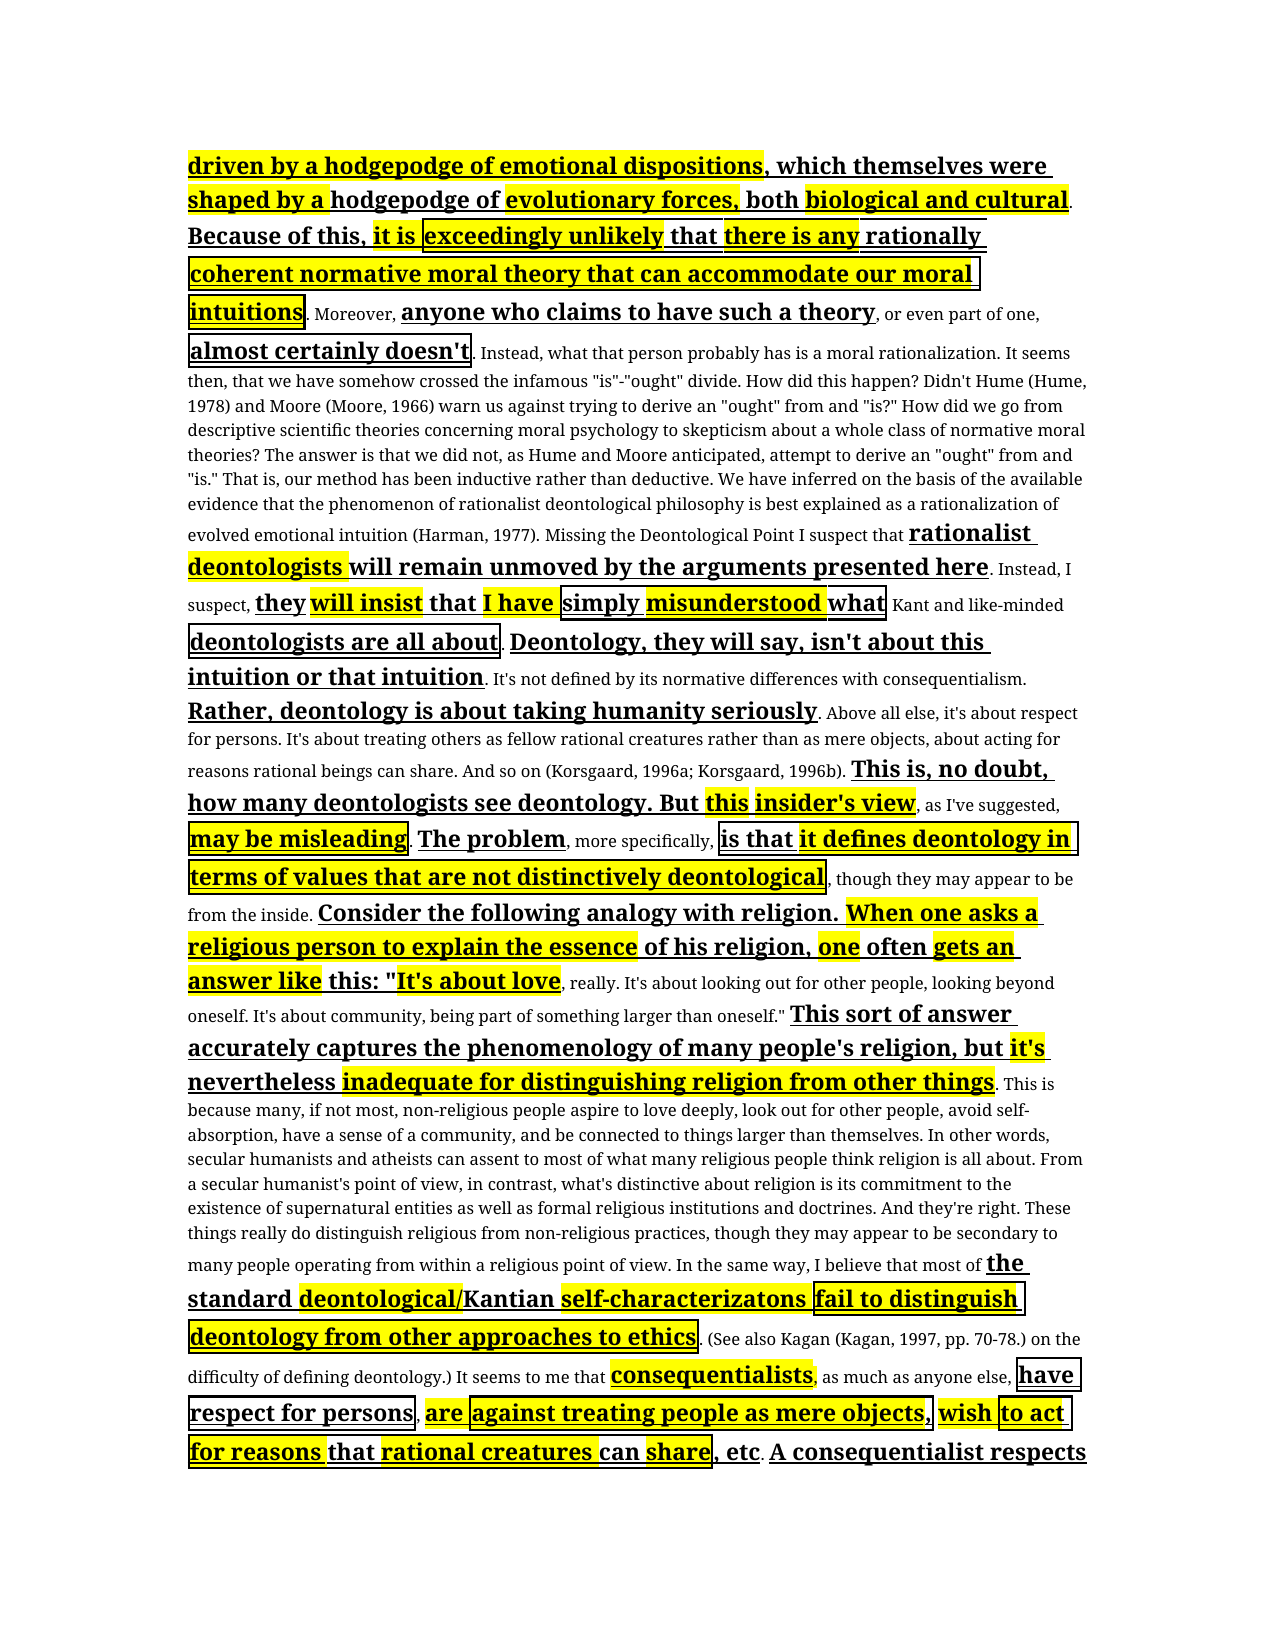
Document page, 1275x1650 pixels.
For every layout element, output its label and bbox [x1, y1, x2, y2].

text [187, 150, 1087, 1469]
